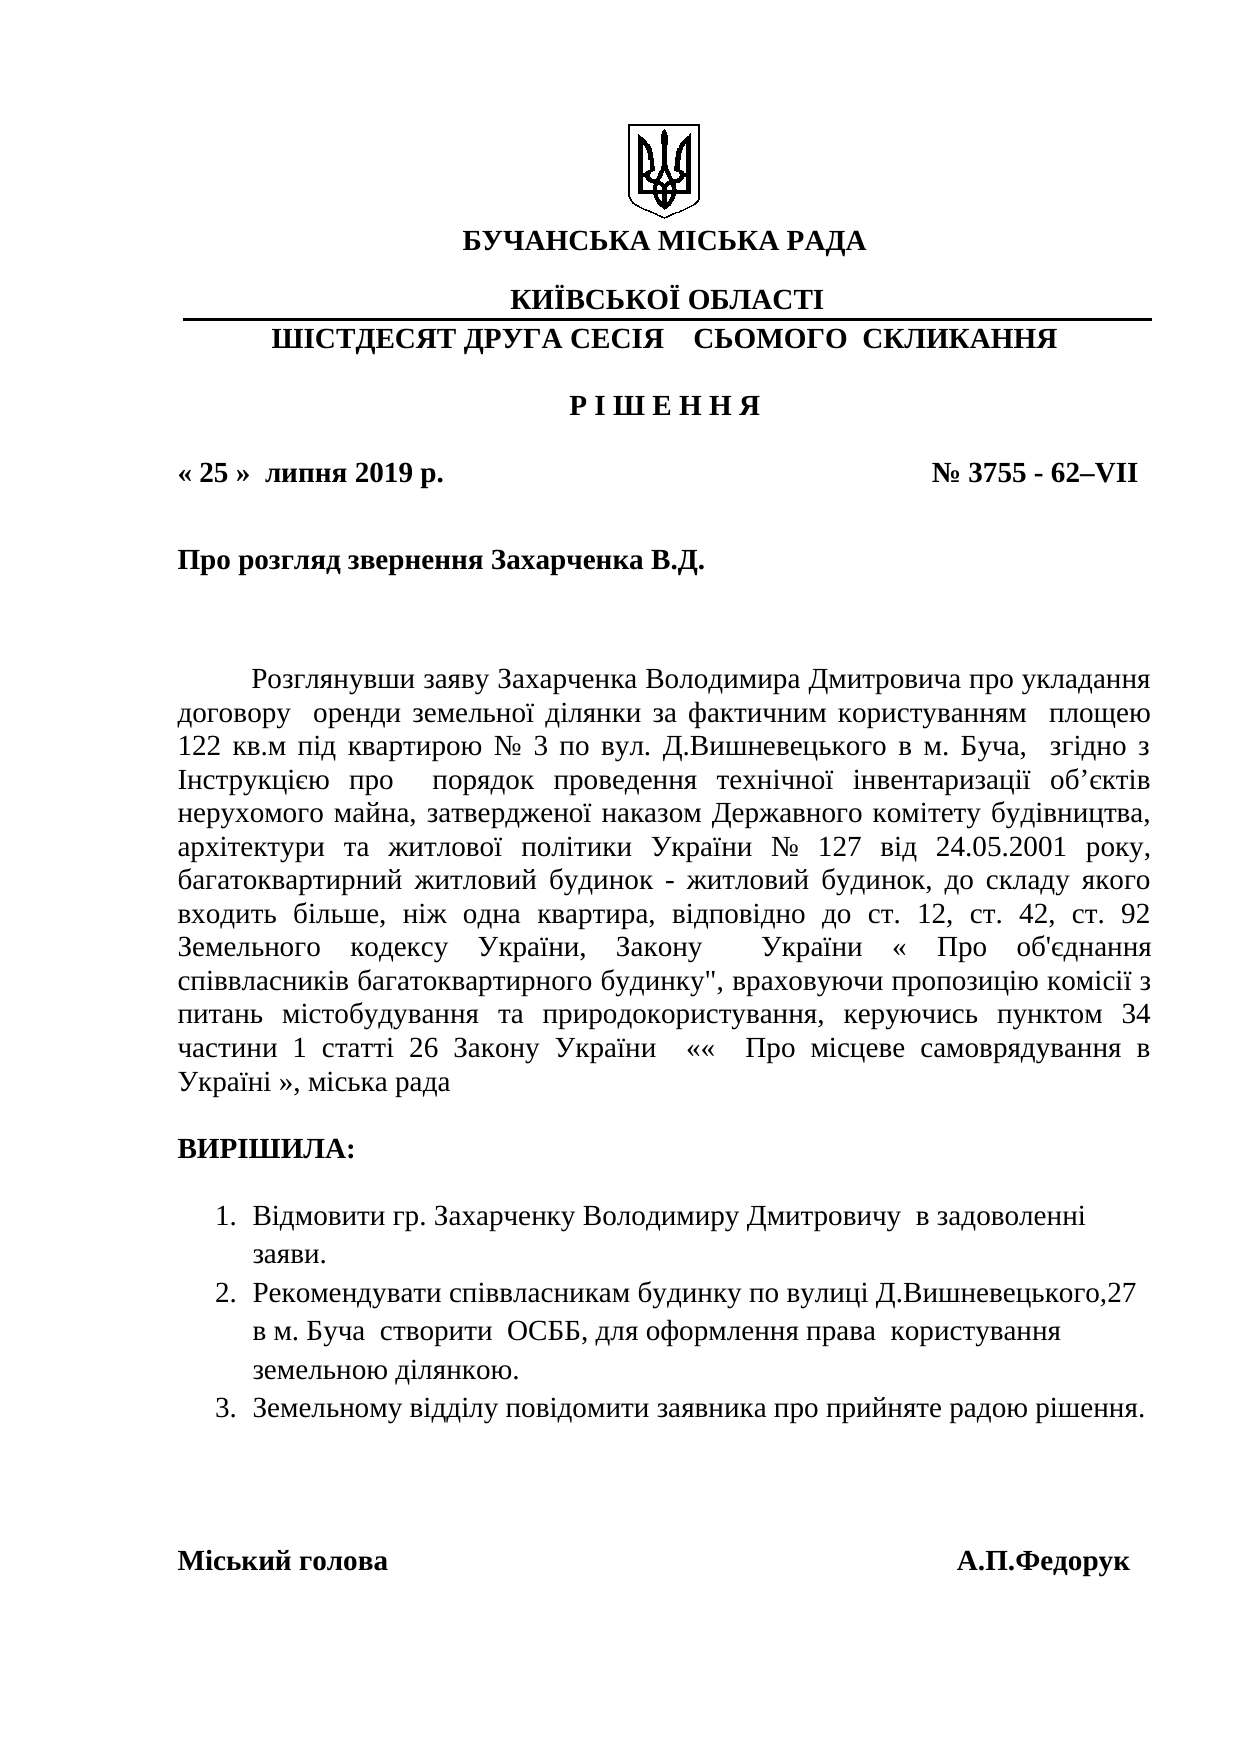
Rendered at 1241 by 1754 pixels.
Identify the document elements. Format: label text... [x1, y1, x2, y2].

text БУЧАНСЬКА МІСЬКА РАДА [177, 223, 1152, 256]
text ВИРІШИЛА: [177, 1131, 1152, 1164]
list Відмовити гр. Захарченку Володимиру Дмитровичу в задоволенні заяви. [215, 1198, 1152, 1270]
text « 25 » липня 2019 р. № 3755 - 62–VІІ [177, 455, 1152, 489]
text Про розгляд звернення Захарченка В.Д. [177, 542, 1152, 576]
text ШІСТДЕСЯТ ДРУГА СЕСІЯ СЬОМОГО СКЛИКАННЯ [177, 321, 1152, 354]
list Рекомендувати співвласникам будинку по вулиці Д.Вишневецького,27 в м. Буча створити ОСББ, для оформлення права користування земельною ділянкою. [215, 1275, 1152, 1386]
list Земельному відділу повідомити заявника про прийняте радою рішення. [215, 1391, 1152, 1424]
text КИЇВСЬКОЇ ОБЛАСТІ [183, 282, 1152, 318]
text Міський голова А.П.Федорук [177, 1543, 1152, 1576]
text Р І Ш Е Н Н Я [177, 388, 1152, 422]
text Розглянувши заяву Захарченка Володимира Дмитровича про укладання договору оренди земельної ділянки за фактичним користуванням площею 122 кв.м під квартирою № 3 по вул. Д.Вишневецького в м. Буча, згідно з Інструкцією про порядок проведення технічної інвентаризації об’єктів нерухомого майна, затвердженої наказом Державного комітету будівництва, архітектури та житлової політики України № 127 від 24.05.2001 року, багатоквартирний житловий будинок - житловий будинок, до складу якого входить більше, ніж одна квартира, відповідно до ст. 12, ст. 42, ст. 92 Земельного кодексу України, Закону України « Про об'єднання співвласників багатоквартирного будинку", враховуючи пропозицію комісії з питань містобудування та природокористування, керуючись пунктом 34 частини 1 статті 26 Закону України «« Про місцеве самоврядування в Україні », міська рада [177, 661, 1152, 1097]
